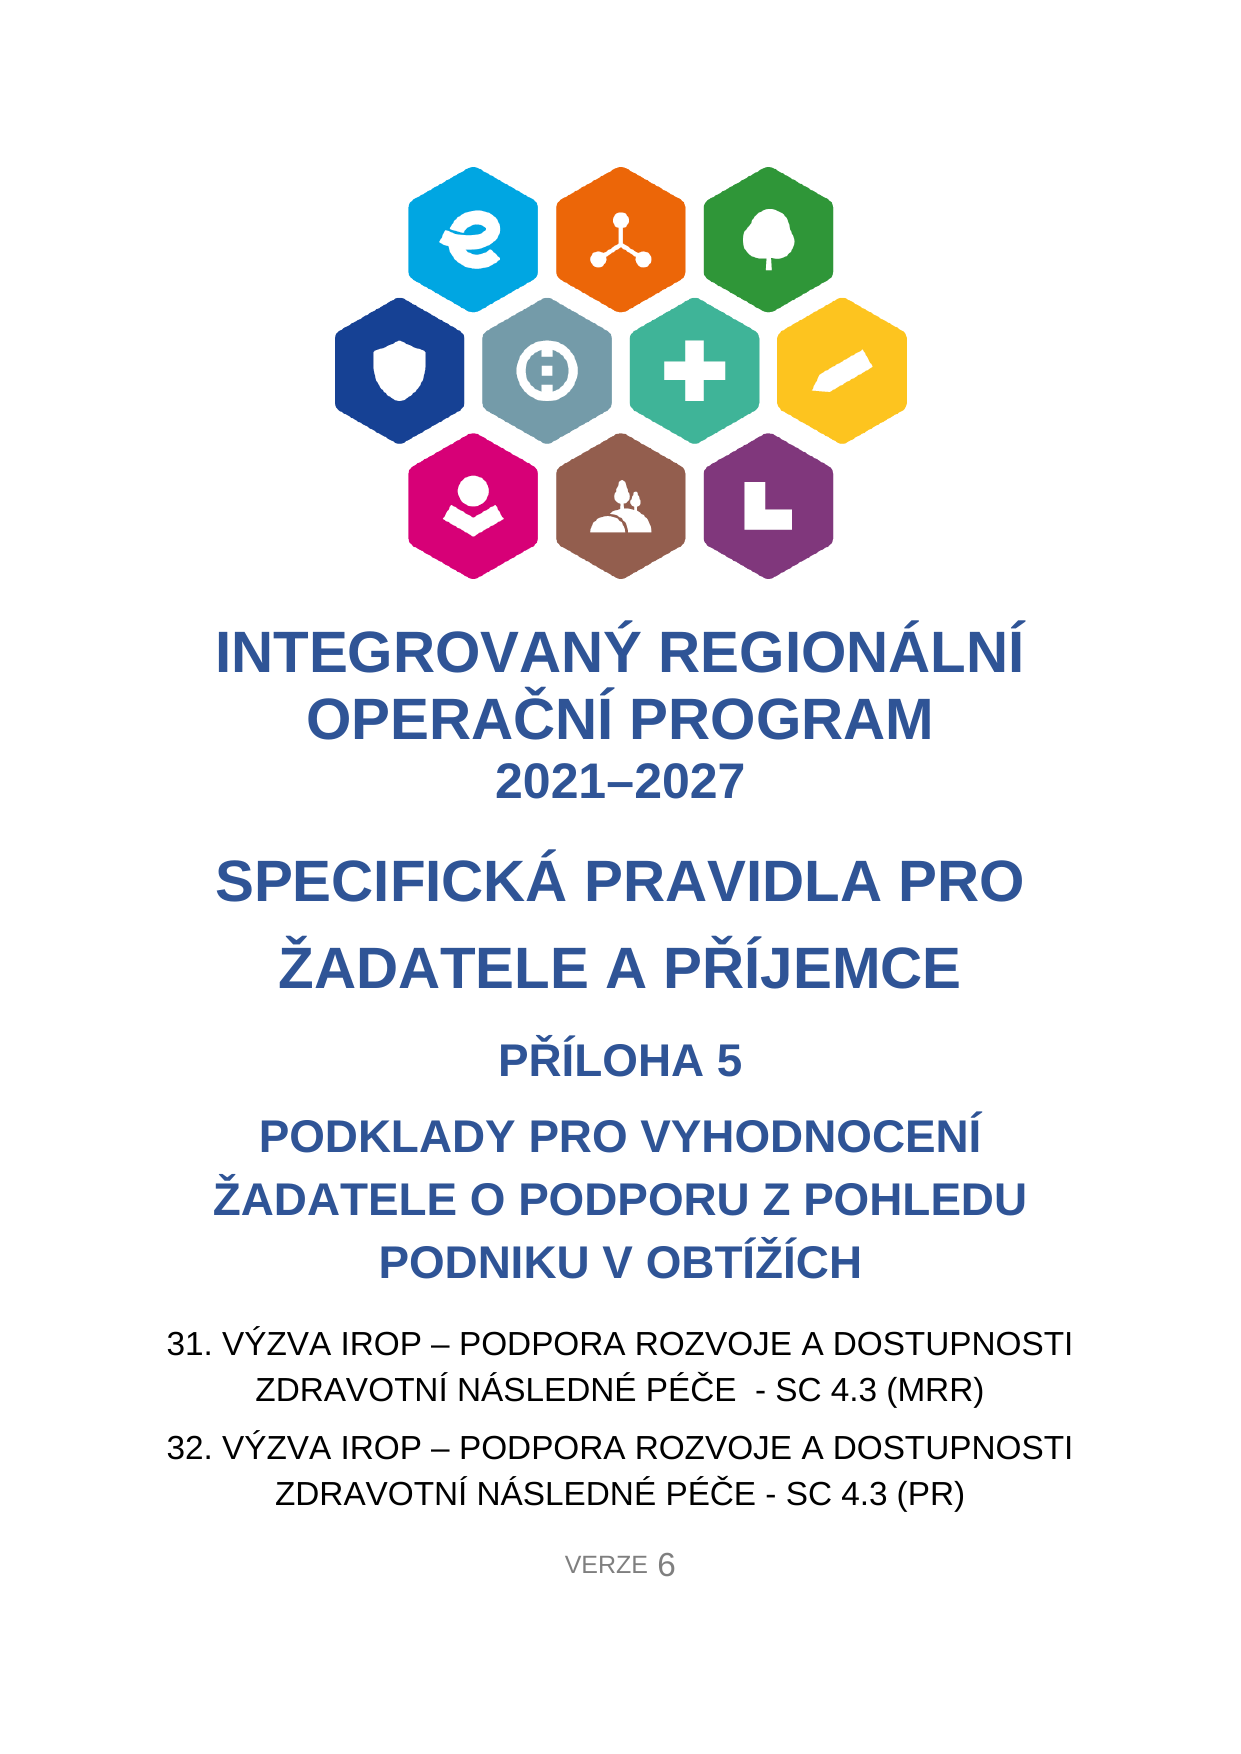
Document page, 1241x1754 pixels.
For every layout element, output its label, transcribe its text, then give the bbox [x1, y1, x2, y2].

text 31. VÝZVA IROP – podpora rozvoje a dostupnosti zdravotní následné péče - SC 4.3 (MRR) [148, 1324, 1092, 1408]
text PŘÍLOHA 5 [148, 1033, 1092, 1086]
text PODKLADY PRO VYHODNOCENÍ ŽADATELE O PODPORU Z POHLEDU PODNIKU V OBTÍŽÍCH [148, 1109, 1092, 1288]
text VERZE 6 [148, 1545, 1092, 1584]
picture [324, 149, 912, 607]
text 2021–2027 [148, 751, 1092, 809]
text SPECIFICKÁ PRAVIDLA PRO ŽADATELE A PŘÍJEMCE [148, 846, 1092, 1001]
text 32. VÝZVA IROP – podpora rozvoje a dostupnosti zdravotní následné péče - SC 4.3 (PR) [148, 1428, 1092, 1513]
